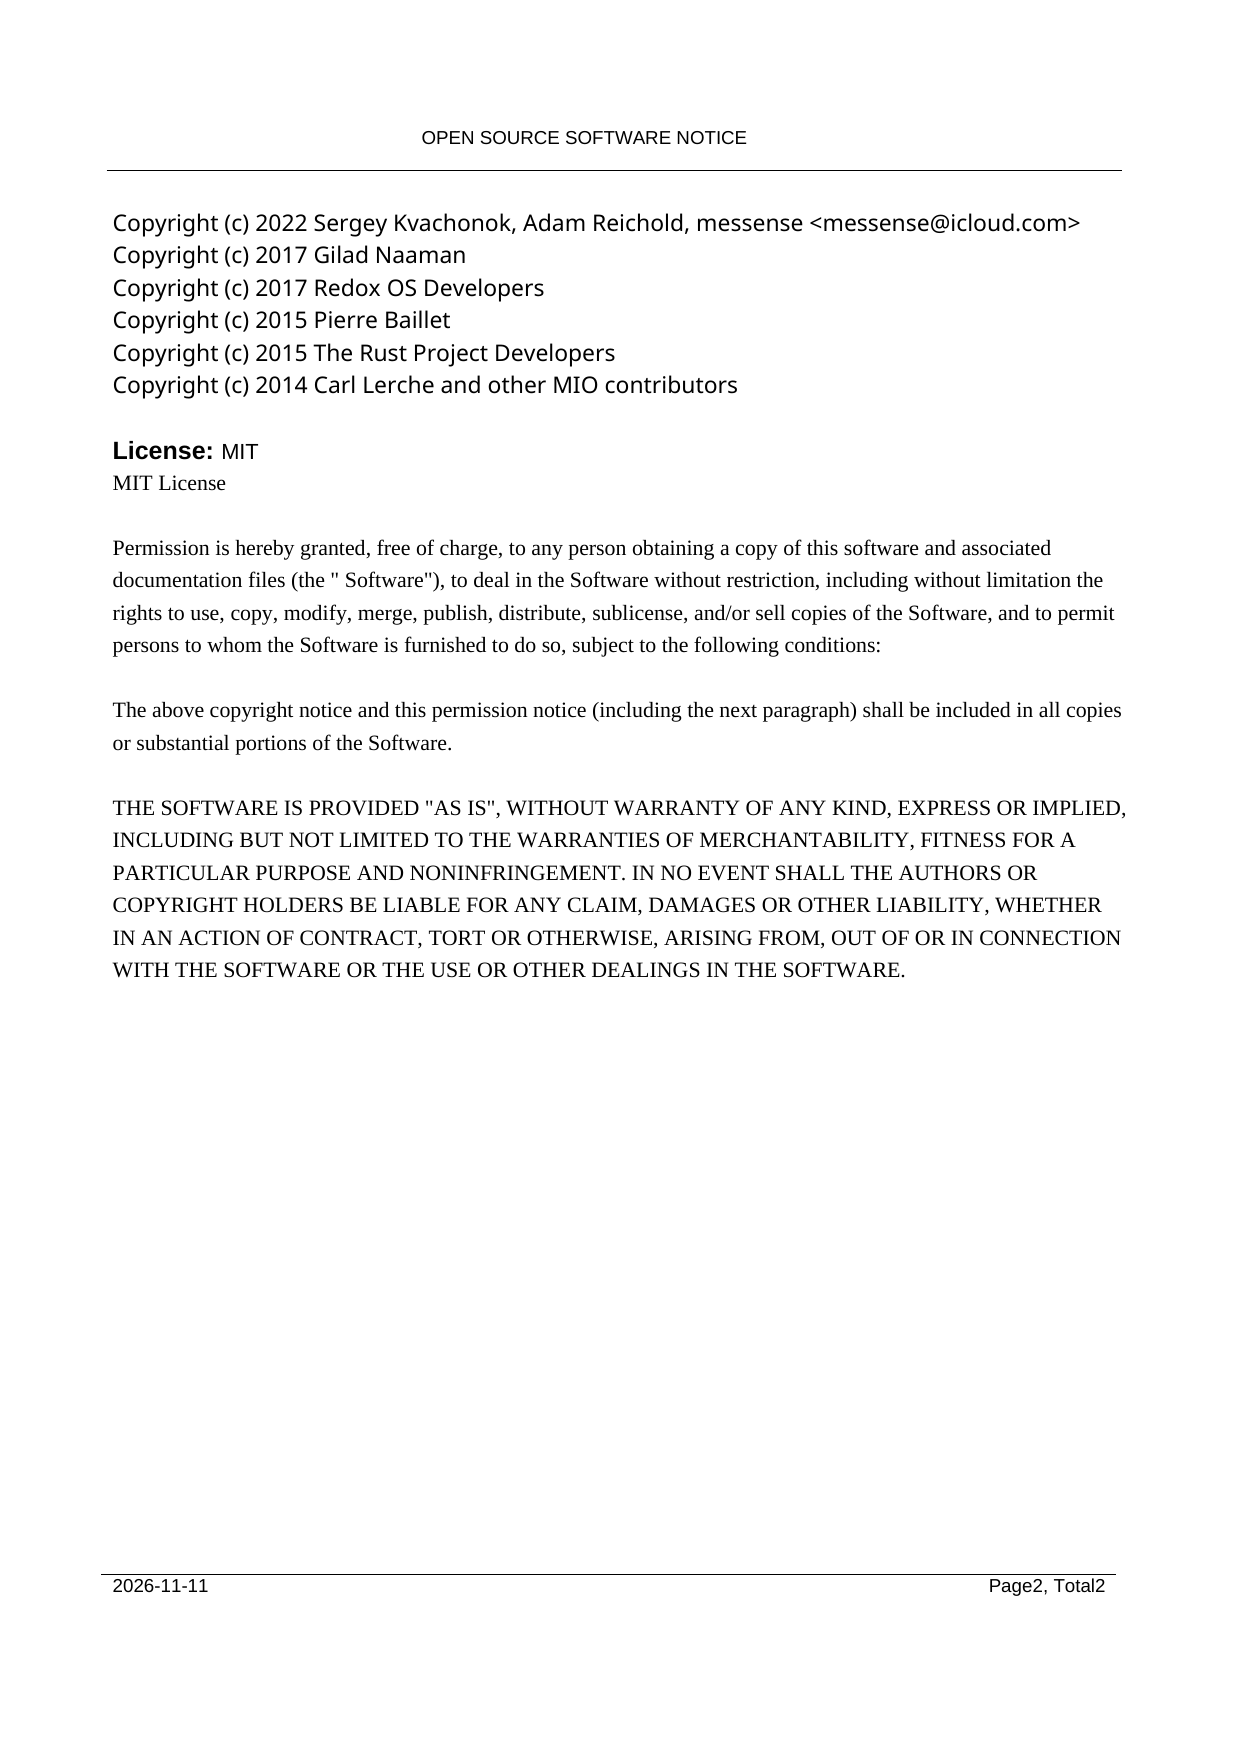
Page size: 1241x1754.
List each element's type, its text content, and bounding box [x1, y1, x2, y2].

text MIT License Permission is hereby granted, free of charge, to any person obtaining a copy of this software and associated documentation files (the " Software"), to deal in the Software without restriction, including without limitation the rights to use, copy, modify, merge, publish, distribute, sublicense, and/or sell copies of the Software, and to permit persons to whom the Software is furnished to do so, subject to the following conditions: The above copyright notice and this permission notice (including the next paragraph) shall be included in all copies or substantial portions of the Software. THE SOFTWARE IS PROVIDED "AS IS", WITHOUT WARRANTY OF ANY KIND, EXPRESS OR IMPLIED, INCLUDING BUT NOT LIMITED TO THE WARRANTIES OF MERCHANTABILITY, FITNESS FOR A PARTICULAR PURPOSE AND NONINFRINGEMENT. IN NO EVENT SHALL THE AUTHORS OR COPYRIGHT HOLDERS BE LIABLE FOR ANY CLAIM, DAMAGES OR OTHER LIABILITY, WHETHER IN AN ACTION OF CONTRACT, TORT OR OTHERWISE, ARISING FROM, OUT OF OR IN CONNECTION WITH THE SOFTWARE OR THE USE OR OTHER DEALINGS IN THE SOFTWARE. [112, 466, 1128, 1019]
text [112, 206, 1128, 434]
text License: MIT [112, 434, 1128, 466]
